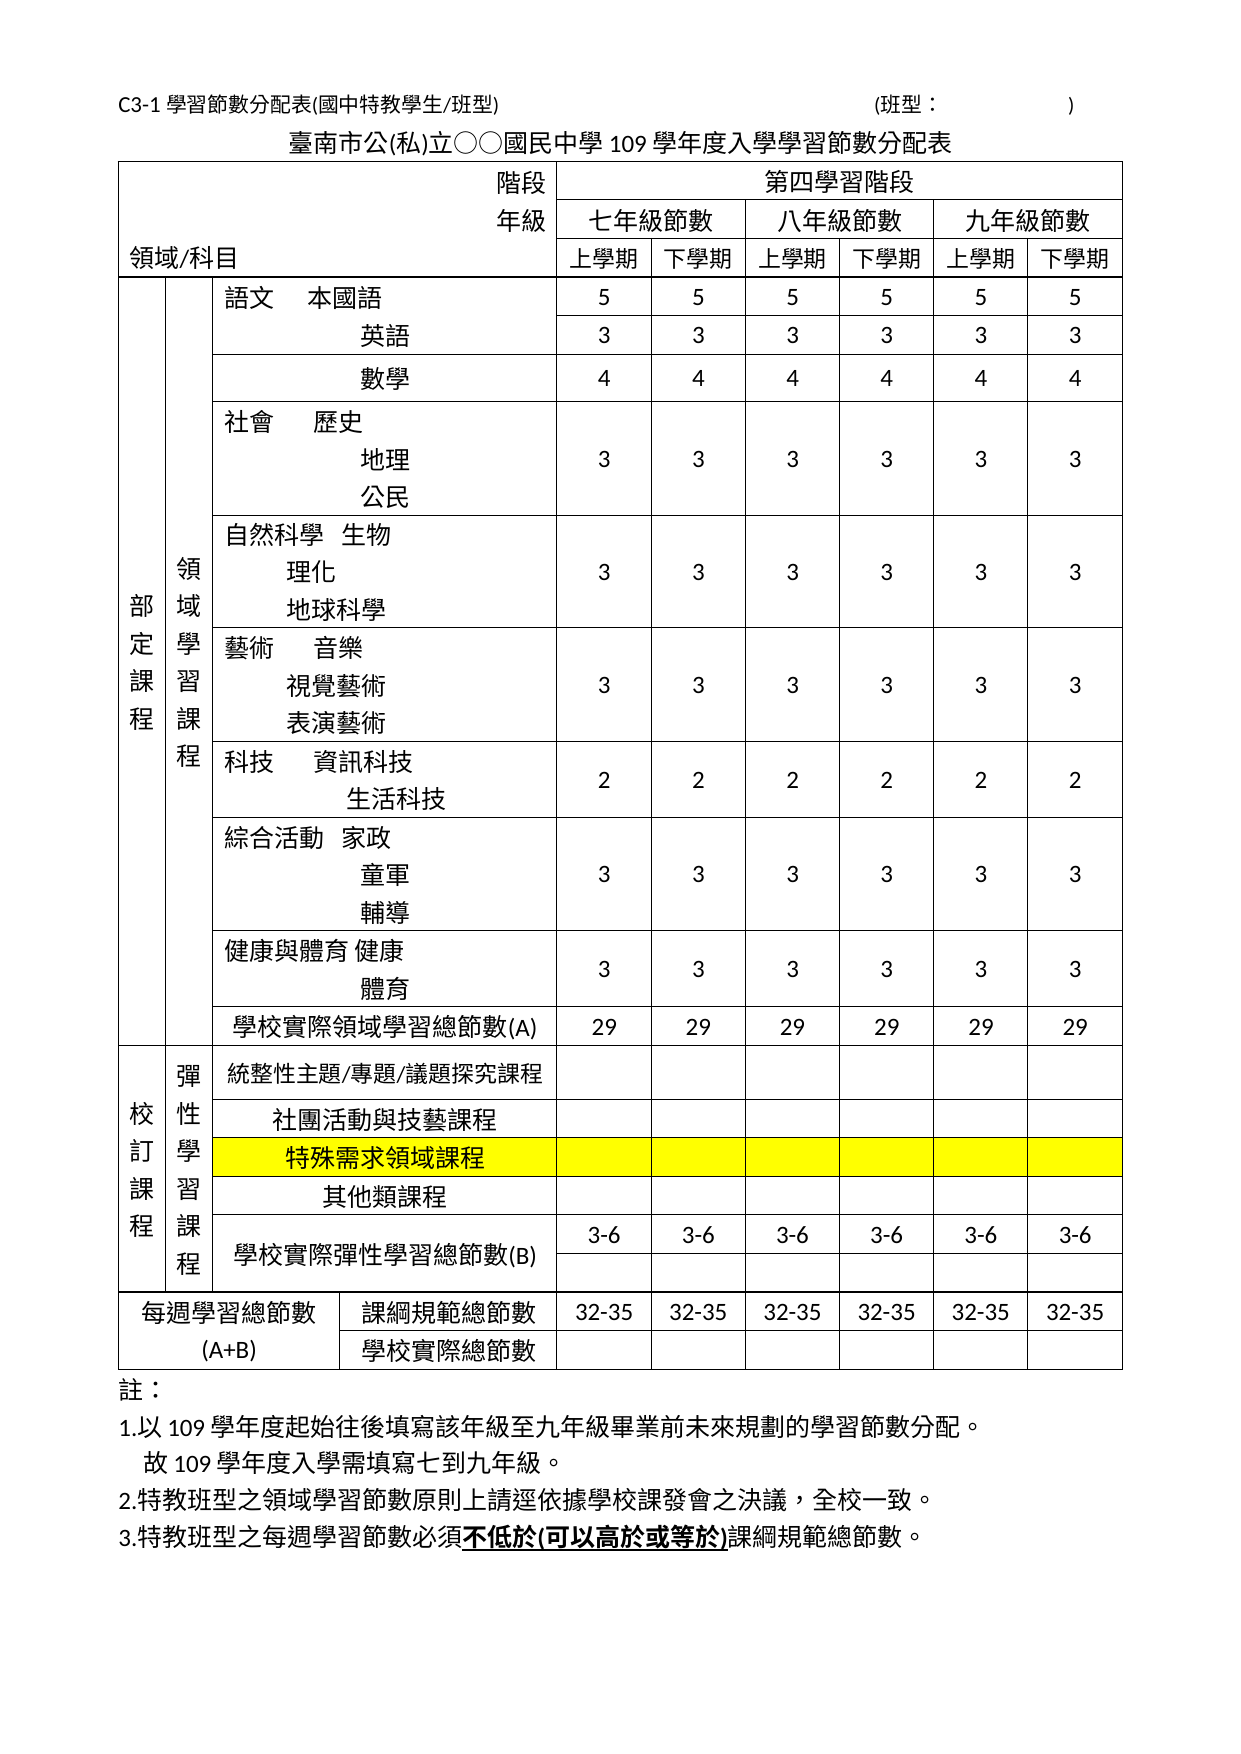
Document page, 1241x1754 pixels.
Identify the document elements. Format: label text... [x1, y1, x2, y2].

table_cell 32-35 [934, 1293, 1027, 1330]
table_cell 彈性學習課程 [166, 1046, 212, 1291]
table_cell 3 [934, 516, 1027, 627]
table_cell [557, 1046, 651, 1099]
table_cell 每週學習總節數 (A+B) [119, 1293, 339, 1368]
table_cell [746, 1138, 839, 1176]
table_cell 3 [1028, 316, 1122, 353]
table_cell [746, 1331, 839, 1368]
table_cell [934, 1100, 1027, 1137]
table_cell 3 [746, 628, 839, 741]
table_cell 上學期 [934, 239, 1027, 276]
text 2.特教班型之領域學習節數原則上請逕依據學校課發會之決議，全校一致。 [118, 1479, 1122, 1517]
table_cell 4 [652, 355, 745, 401]
table_cell 語文 本國語 英語 [213, 278, 556, 353]
table_cell [1028, 1100, 1122, 1137]
table_cell [746, 1177, 839, 1214]
table_cell [1028, 1138, 1122, 1176]
table_cell 社會 歷史 地理 公民 [213, 402, 556, 515]
table_cell [840, 1138, 933, 1176]
table_cell 部 定 課 程 [119, 278, 165, 1045]
table_cell [746, 1100, 839, 1137]
table_cell 3 [557, 516, 651, 627]
table_cell 八年級節數 [746, 200, 933, 238]
table_cell 綜合活動 家政 童軍 輔導 [213, 818, 556, 930]
table_cell 3 [1028, 516, 1122, 627]
table_cell 3 [1028, 628, 1122, 741]
table_cell 3 [652, 516, 745, 627]
table_cell 3 [840, 316, 933, 353]
table_cell 科技 資訊科技 生活科技 [213, 742, 556, 817]
table_cell [1028, 1331, 1122, 1368]
table_cell 3 [1028, 931, 1122, 1006]
table_cell 九年級節數 [934, 200, 1122, 238]
table_cell [1028, 1046, 1122, 1099]
table_cell 32-35 [1028, 1293, 1122, 1330]
table_cell 3 [746, 931, 839, 1006]
table_cell [840, 1100, 933, 1137]
table_cell [652, 1046, 745, 1099]
table_cell [934, 1046, 1027, 1099]
table_cell [652, 1100, 745, 1137]
table_cell 29 [557, 1007, 651, 1045]
table_cell [840, 1331, 933, 1368]
table_cell 學校實際總節數 [340, 1331, 556, 1368]
table_cell 3 [652, 628, 745, 741]
text 註： [118, 1370, 1122, 1407]
table_cell 3-6 [746, 1215, 839, 1253]
table_cell [840, 1177, 933, 1214]
table_cell 健康與體育 健康 體育 [213, 931, 556, 1006]
table_cell 3 [746, 402, 839, 515]
table_cell 3-6 [1028, 1215, 1122, 1253]
table_cell 3 [557, 316, 651, 353]
table_cell 29 [746, 1007, 839, 1045]
table_cell 社團活動與技藝課程 [213, 1100, 556, 1137]
table_cell [557, 1331, 651, 1368]
table_cell 5 [840, 278, 933, 315]
table_cell 下學期 [840, 239, 933, 276]
table_cell 5 [557, 278, 651, 315]
table_cell [1028, 1177, 1122, 1214]
table_cell [746, 1046, 839, 1099]
table_cell [934, 1177, 1027, 1214]
table_cell [1028, 1254, 1122, 1291]
table_cell 29 [840, 1007, 933, 1045]
table_cell [746, 1254, 839, 1291]
table_cell [934, 1138, 1027, 1176]
table_cell 2 [840, 742, 933, 817]
table_cell 3 [840, 628, 933, 741]
table_cell 32-35 [746, 1293, 839, 1330]
table_cell 3-6 [934, 1215, 1027, 1253]
table_cell 4 [840, 355, 933, 401]
table_cell 數學 [213, 355, 556, 401]
table_cell 上學期 [746, 239, 839, 276]
table_cell [840, 1254, 933, 1291]
table_cell 3 [934, 628, 1027, 741]
table_cell [652, 1138, 745, 1176]
table_cell [557, 1138, 651, 1176]
table_header 第四學習階段 [557, 162, 1122, 199]
table_cell 5 [652, 278, 745, 315]
table_cell 3 [557, 402, 651, 515]
table_cell 2 [557, 742, 651, 817]
table_cell 3 [934, 316, 1027, 353]
table_cell 3 [652, 402, 745, 515]
table_cell 5 [1028, 278, 1122, 315]
table_cell 32-35 [557, 1293, 651, 1330]
table_cell 3-6 [840, 1215, 933, 1253]
table_cell [652, 1254, 745, 1291]
table_cell 下學期 [1028, 239, 1122, 276]
table_cell 3 [840, 931, 933, 1006]
table_cell 課綱規範總節數 [340, 1293, 556, 1330]
table_cell 下學期 [652, 239, 745, 276]
table_cell 5 [746, 278, 839, 315]
table_cell 學校實際彈性學習總節數(B) [213, 1215, 556, 1291]
table_cell 2 [1028, 742, 1122, 817]
table_cell 3-6 [652, 1215, 745, 1253]
text 1.以109學年度起始往後填寫該年級至九年級畢業前未來規劃的學習節數分配。 [118, 1407, 1122, 1443]
table_cell 統整性主題/專題/議題探究課程 [213, 1046, 556, 1099]
table_cell 4 [934, 355, 1027, 401]
table_cell 3 [652, 931, 745, 1006]
table_cell 2 [746, 742, 839, 817]
table_cell 3 [934, 818, 1027, 930]
table_cell 上學期 [557, 239, 651, 276]
table_cell 3 [652, 316, 745, 353]
table_cell 2 [934, 742, 1027, 817]
table_cell 29 [1028, 1007, 1122, 1045]
table_cell [557, 1100, 651, 1137]
table_cell 3 [746, 818, 839, 930]
table_cell 學校實際領域學習總節數(A) [213, 1007, 556, 1045]
table_header 階段 年級 領域/科目 [119, 162, 556, 276]
table_cell 領域學習課程 [166, 278, 212, 1045]
table_cell 3 [1028, 402, 1122, 515]
table_cell [934, 1254, 1027, 1291]
table_cell 3 [840, 818, 933, 930]
table_cell 3 [557, 628, 651, 741]
table_cell 3 [746, 316, 839, 353]
table_cell 2 [652, 742, 745, 817]
table_cell 3 [934, 402, 1027, 515]
text 臺南市公(私)立○○國民中學109學年度入學學習節數分配表 [118, 123, 1122, 161]
table_cell [557, 1254, 651, 1291]
table_cell 3 [840, 516, 933, 627]
table_cell [652, 1177, 745, 1214]
table_cell [652, 1331, 745, 1368]
table_cell 4 [746, 355, 839, 401]
table_cell 校 訂 課 程 [119, 1046, 165, 1291]
table_cell 32-35 [840, 1293, 933, 1330]
table_cell 自然科學 生物 理化 地球科學 [213, 516, 556, 627]
table_cell [934, 1331, 1027, 1368]
table_cell 特殊需求領域課程 [213, 1138, 556, 1176]
table_cell 3 [746, 516, 839, 627]
table_cell [557, 1177, 651, 1214]
table_cell 藝術 音樂 視覺藝術 表演藝術 [213, 628, 556, 741]
table_cell 3 [1028, 818, 1122, 930]
table_cell 29 [652, 1007, 745, 1045]
table_cell 3 [557, 818, 651, 930]
table_cell 其他類課程 [213, 1177, 556, 1214]
table_cell 3-6 [557, 1215, 651, 1253]
table_cell 3 [557, 931, 651, 1006]
table_cell [840, 1046, 933, 1099]
table_cell 3 [652, 818, 745, 930]
text 3.特教班型之每週學習節數必須不低於(可以高於或等於)課綱規範總節數。 [118, 1517, 1122, 1554]
table_cell 4 [557, 355, 651, 401]
table_cell 5 [934, 278, 1027, 315]
table_cell 4 [1028, 355, 1122, 401]
table_cell 3 [934, 931, 1027, 1006]
text 故109學年度入學需填寫七到九年級。 [118, 1443, 1122, 1479]
table_cell 29 [934, 1007, 1027, 1045]
table_cell 七年級節數 [557, 200, 745, 238]
table_cell 3 [840, 402, 933, 515]
table_cell 32-35 [652, 1293, 745, 1330]
